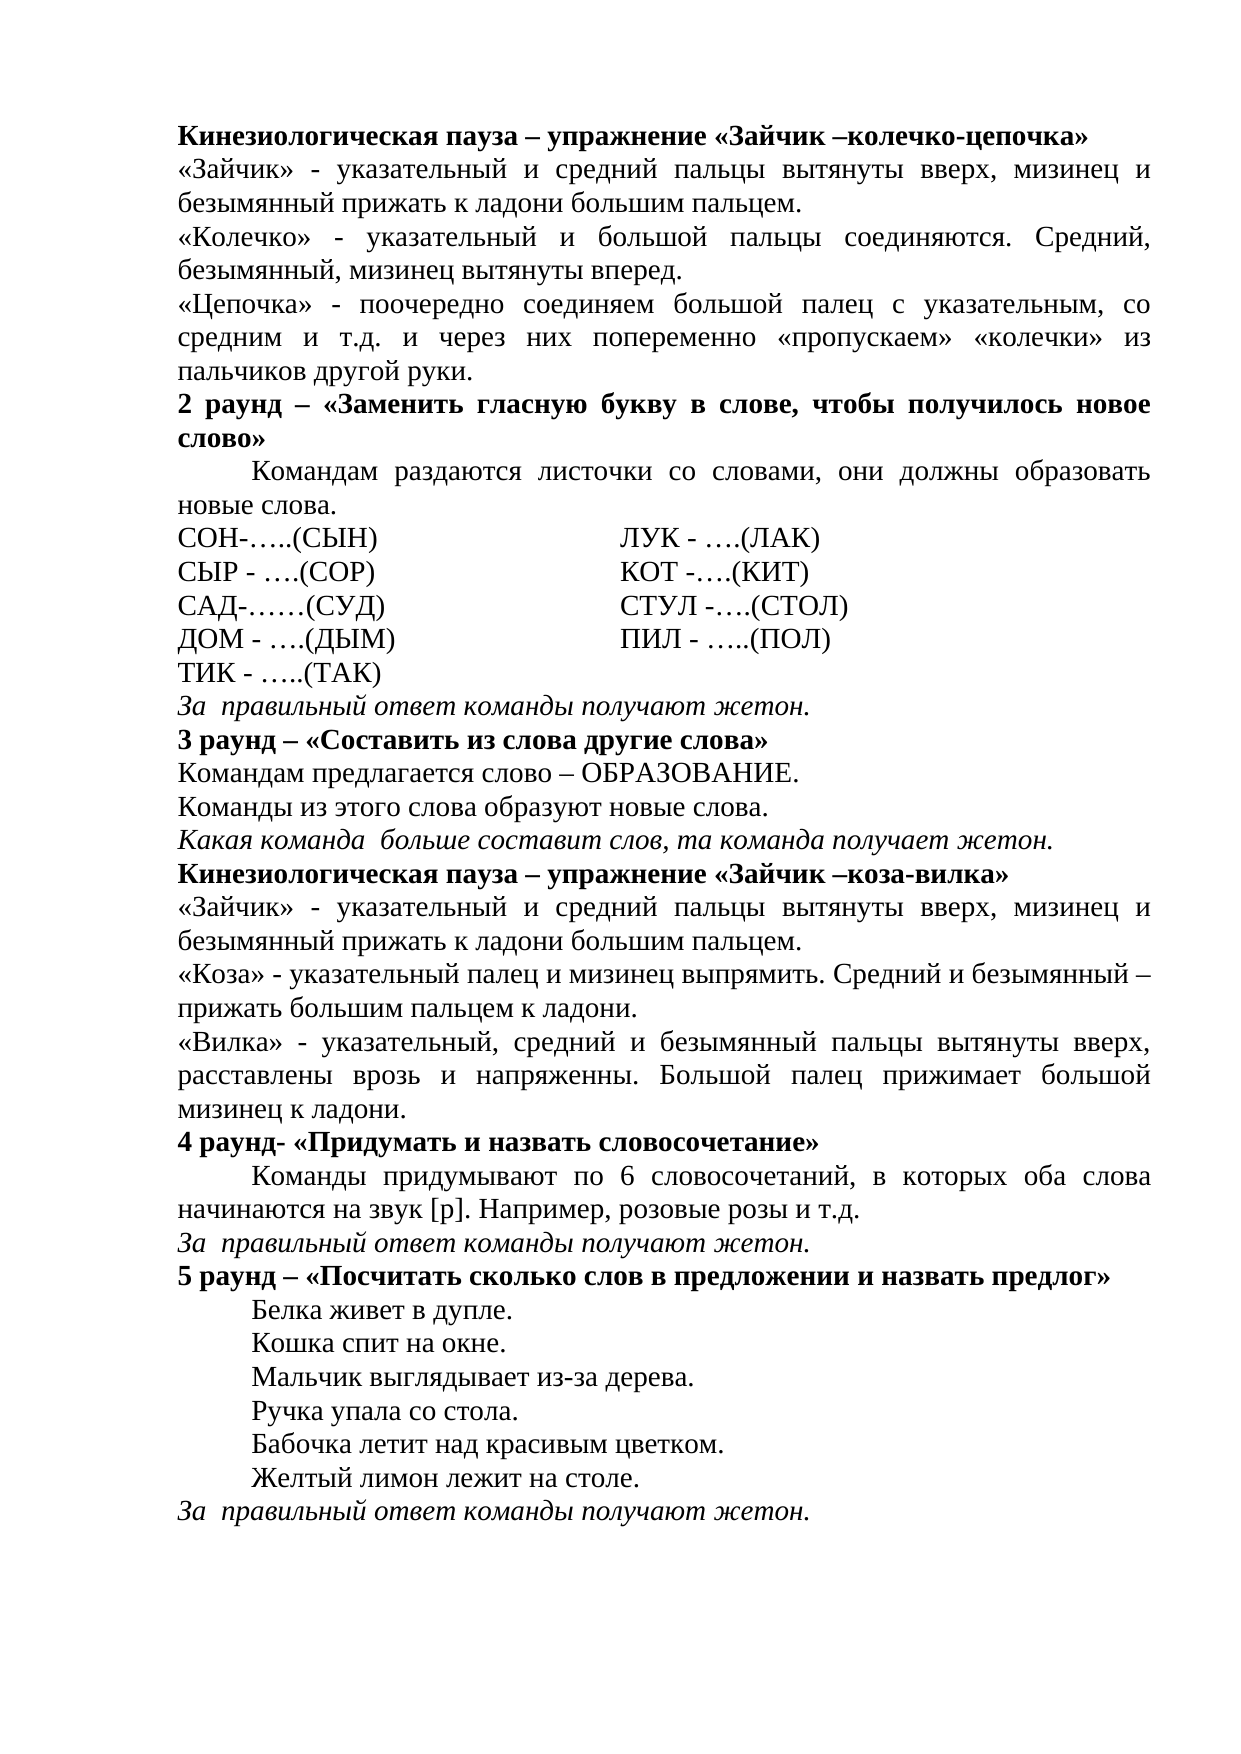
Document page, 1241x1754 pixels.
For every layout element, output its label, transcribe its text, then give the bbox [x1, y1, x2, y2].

text Бабочка летит над красивым цветком. [177, 1426, 1152, 1460]
text Кинезиологическая пауза – упражнение «Зайчик –колечко-цепочка» [177, 118, 1152, 152]
text Какая команда больше составит слов, та команда получает жетон. [177, 822, 1152, 856]
text 3 раунд – «Составить из слова другие слова» [177, 722, 1152, 755]
text СЫР - ….(СОР) КОТ -….(КИТ) [177, 554, 1152, 588]
text Белка живет в дупле. [177, 1292, 1152, 1326]
text «Зайчик» - указательный и средний пальцы вытянуты вверх, мизинец и безымянный прижать к ладони большим пальцем. [177, 152, 1152, 219]
text Желтый лимон лежит на столе. [177, 1460, 1152, 1493]
text «Вилка» - указательный, средний и безымянный пальцы вытянуты вверх, расставлены врозь и напряженны. Большой палец прижимает большой мизинец к ладони. [177, 1024, 1152, 1124]
text 2 раунд – «Заменить гласную букву в слове, чтобы получилось новое слово» [177, 386, 1152, 453]
text За правильный ответ команды получают жетон. [177, 1493, 1152, 1527]
text 4 раунд- «Придумать и назвать словосочетание» [177, 1124, 1152, 1158]
text 5 раунд – «Посчитать сколько слов в предложении и назвать предлог» [177, 1258, 1152, 1292]
text «Цепочка» - поочередно соединяем большой палец с указательным, со средним и т.д. и через них попеременно «пропускаем» «колечки» из пальчиков другой руки. [177, 286, 1152, 386]
text Командам предлагается слово – ОБРАЗОВАНИЕ. [177, 755, 1152, 789]
text «Зайчик» - указательный и средний пальцы вытянуты вверх, мизинец и безымянный прижать к ладони большим пальцем. [177, 889, 1152, 957]
text За правильный ответ команды получают жетон. [177, 688, 1152, 722]
text «Колечко» - указательный и большой пальцы соединяются. Средний, безымянный, мизинец вытянуты вперед. [177, 219, 1152, 286]
text Ручка упала со стола. [177, 1393, 1152, 1426]
text Команды придумывают по 6 словосочетаний, в которых оба слова начинаются на звук [р]. Например, розовые розы и т.д. [177, 1158, 1152, 1225]
text СОН-…..(СЫН) ЛУК - ….(ЛАК) [177, 521, 1152, 554]
text Кошка спит на окне. [177, 1326, 1152, 1359]
text Командам раздаются листочки со словами, они должны образовать новые слова. [177, 453, 1152, 521]
text Команды из этого слова образуют новые слова. [177, 789, 1152, 822]
text Кинезиологическая пауза – упражнение «Зайчик –коза-вилка» [177, 856, 1152, 889]
text За правильный ответ команды получают жетон. [177, 1225, 1152, 1258]
text ТИК - …..(ТАК) [177, 655, 1152, 688]
text Мальчик выглядывает из-за дерева. [177, 1359, 1152, 1393]
text ДОМ - ….(ДЫМ) ПИЛ - …..(ПОЛ) [177, 621, 1152, 655]
text САД-……(СУД) СТУЛ -….(СТОЛ) [177, 588, 1152, 621]
text «Коза» - указательный палец и мизинец выпрямить. Средний и безымянный – прижать большим пальцем к ладони. [177, 957, 1152, 1024]
